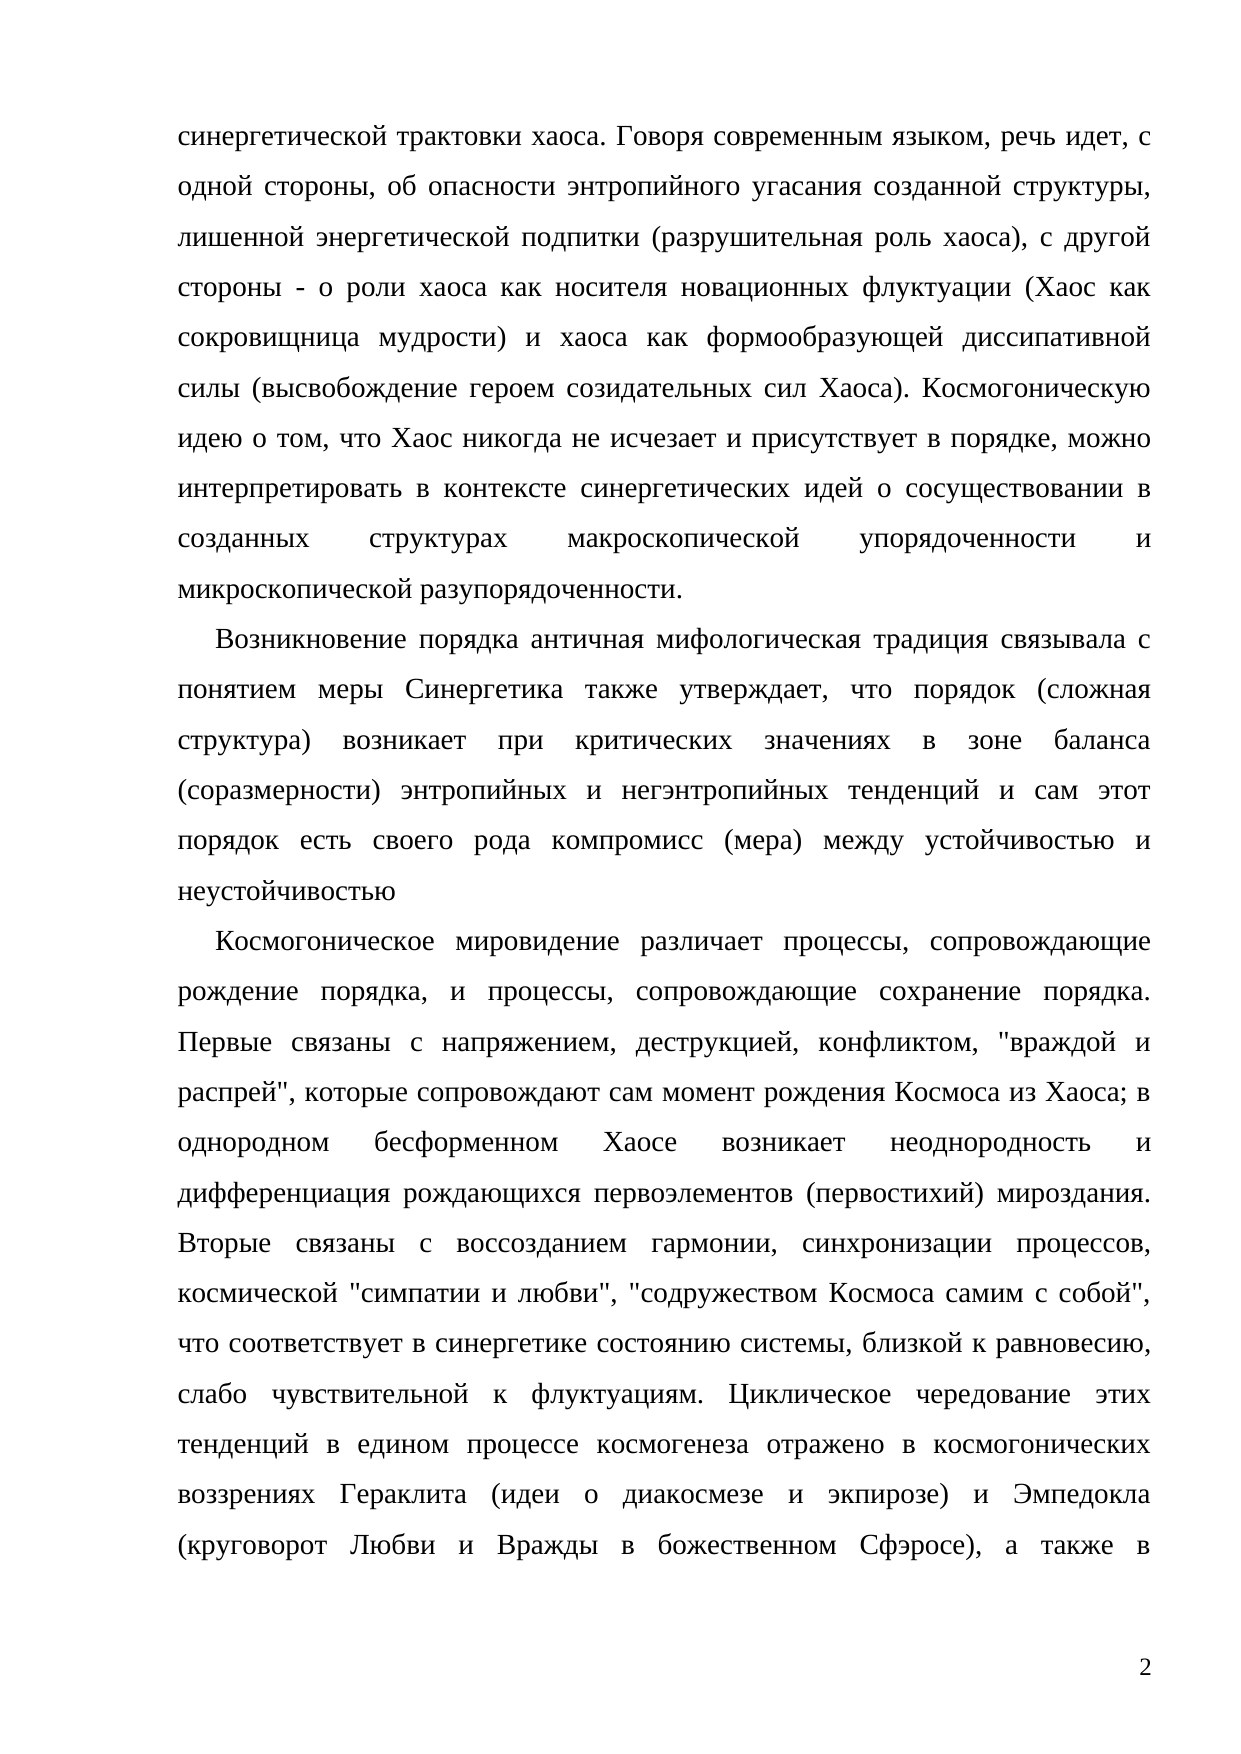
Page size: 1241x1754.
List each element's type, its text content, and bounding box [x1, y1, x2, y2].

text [177, 923, 1152, 1560]
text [177, 118, 1152, 604]
text Возникновение порядка античная мифологическая традиция связывала с понятием меры Синергетика также утверждает, что порядок (сложная структура) возникает при критических значениях в зоне баланса (соразмерности) энтропийных и негэнтропийных тенденций и сам этот порядок есть своего рода компромисс (мера) между устойчивостью и неустойчивостью [177, 621, 1152, 906]
